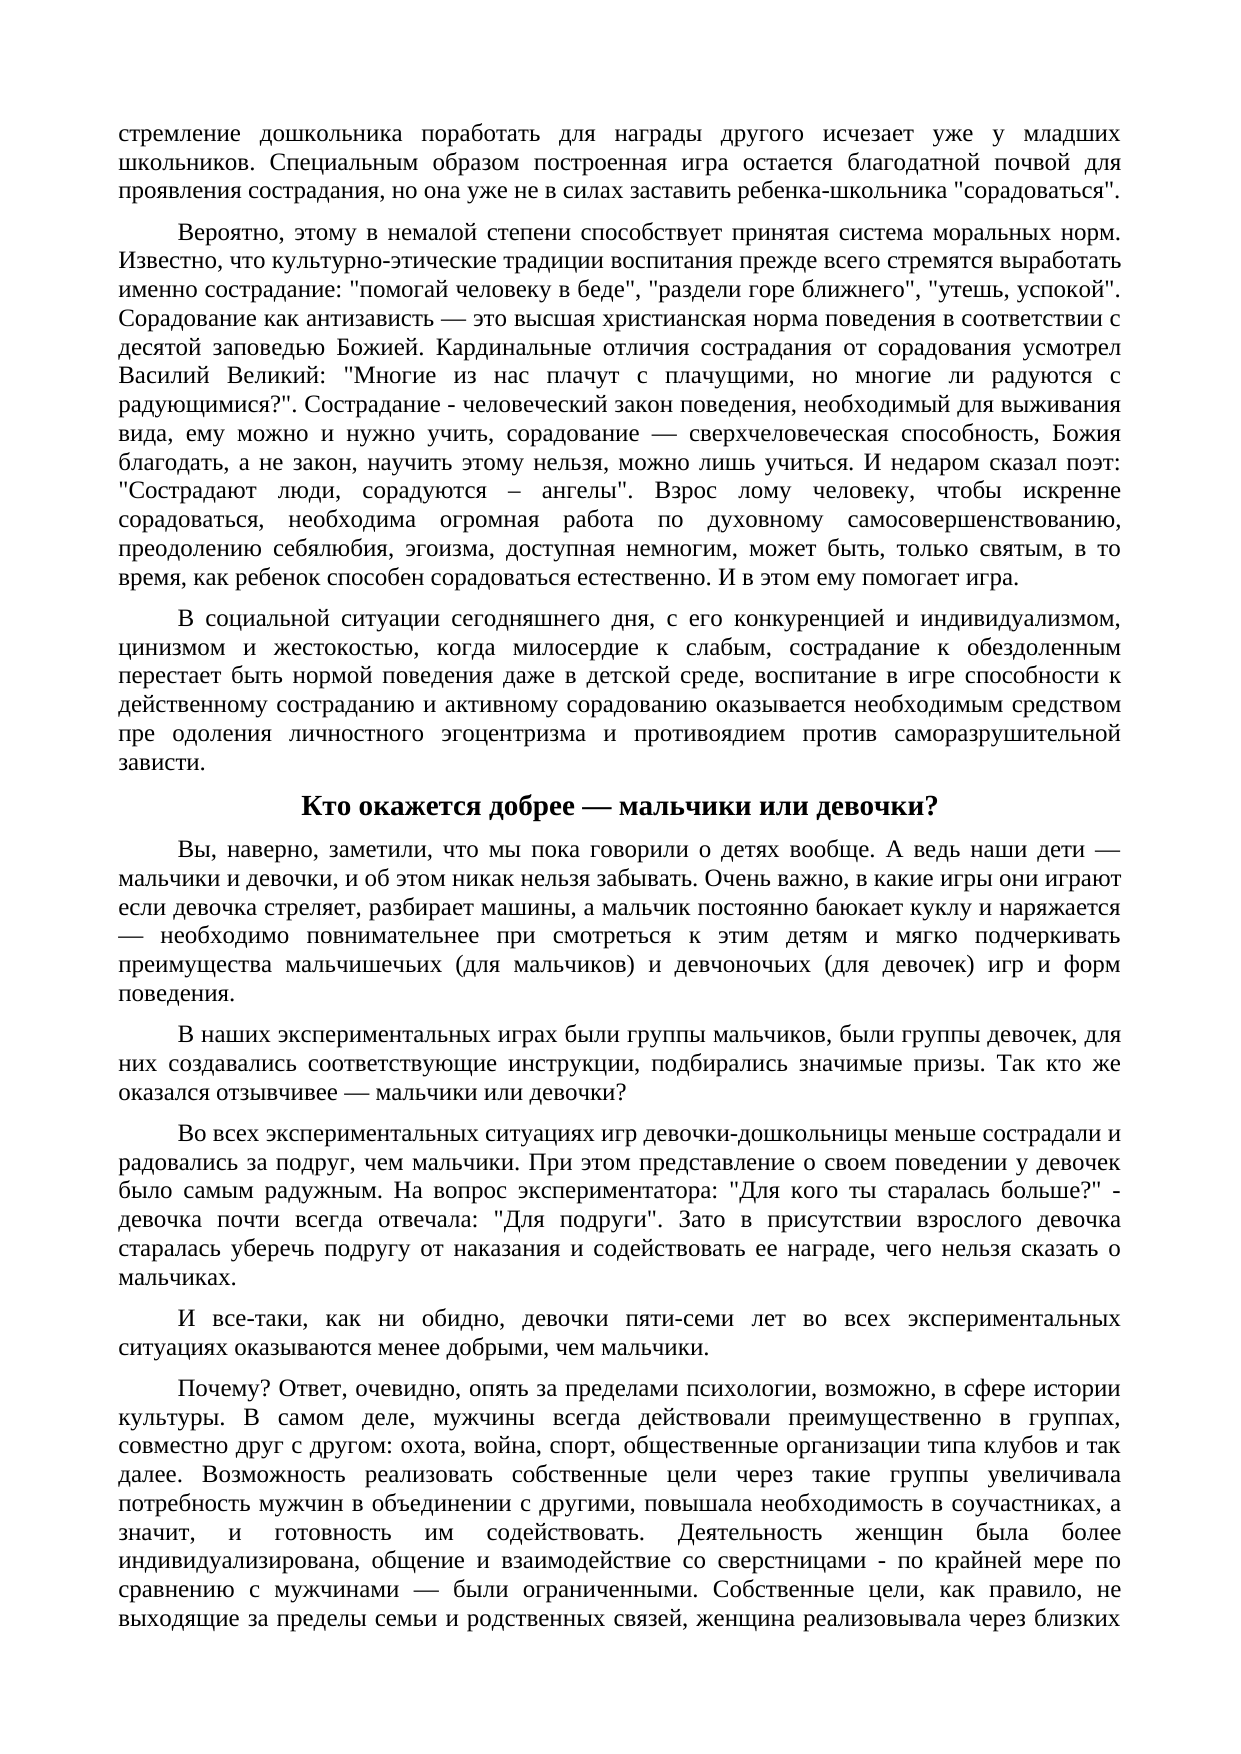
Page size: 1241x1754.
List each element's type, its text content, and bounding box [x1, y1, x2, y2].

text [118, 118, 1122, 204]
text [118, 1373, 1122, 1632]
text В наших экспериментальных играх были группы мальчиков, были группы девочек, для них создавались соответствующие инструкции, подбирались значимые призы. Так кто же оказался отзывчивее — мальчики или девочки? [118, 1019, 1122, 1105]
text В социальной ситуации сегодняшнего дня, с его конкуренцией и индивидуализмом, цинизмом и жестокостью, когда милосердие к слабым, сострадание к обездоленным перестает быть нормой поведения даже в детской среде, воспитание в игре способности к действенному состраданию и активному сорадованию оказывается необходимым средством пре одоления личностного эгоцентризма и противоядием против саморазрушительной зависти. [118, 603, 1122, 776]
text Кто окажется добрее — мальчики или девочки? [118, 788, 1122, 822]
text Во всех экспериментальных ситуациях игр девочки-дошкольницы меньше сострадали и радовались за подруг, чем мальчики. При этом представление о своем поведении у девочек было самым радужным. На вопрос экспериментатора: "Для кого ты старалась больше?" - девочка почти всегда отвечала: "Для подруги". Зато в присутствии взрослого девочка старалась уберечь подругу от наказания и содействовать ее награде, чего нельзя сказать о мальчиках. [118, 1118, 1122, 1290]
text Вы, наверно, заметили, что мы пока говорили о детях вообще. А ведь наши дети — мальчики и девочки, и об этом никак нельзя забывать. Очень важно, в какие игры они играют если девочка стреляет, разбирает машины, а мальчик постоянно баюкает куклу и наряжается — необходимо повнимательнее при смотреться к этим детям и мягко подчеркивать преимущества мальчишечьих (для мальчиков) и девчоночьих (для девочек) игр и форм поведения. [118, 834, 1122, 1007]
text И все-таки, как ни обидно, девочки пяти-семи лет во всех экспериментальных ситуациях оказываются менее добрыми, чем мальчики. [118, 1303, 1122, 1360]
text Вероятно, этому в немалой степени способствует принятая система моральных норм. Известно, что культурно-этические традиции воспитания прежде всего стремятся выработать именно сострадание: "помогай человеку в беде", "раздели горе ближнего", "утешь, успокой". Сорадование как антизависть — это высшая христианская норма поведения в соответствии с десятой заповедью Божией. Кардинальные отличия сострадания от сорадования усмотрел Василий Великий: "Многие из нас плачут с плачущими, но многие ли радуются с радующимися?". Сострадание - человеческий закон поведения, необходимый для выживания вида, ему можно и нужно учить, сорадование — сверхчеловеческая способность, Божия благодать, а не закон, научить этому нельзя, можно лишь учиться. И недаром сказал поэт: "Сострадают люди, сорадуются – ангелы". Взрос лому человеку, чтобы искренне сорадоваться, необходима огромная работа по духовному самосовершенствованию, преодолению себялюбия, эгоизма, доступная немногим, может быть, только святым, в то время, как ребенок способен сорадоваться естественно. И в этом ему помогает игра. [118, 217, 1122, 591]
